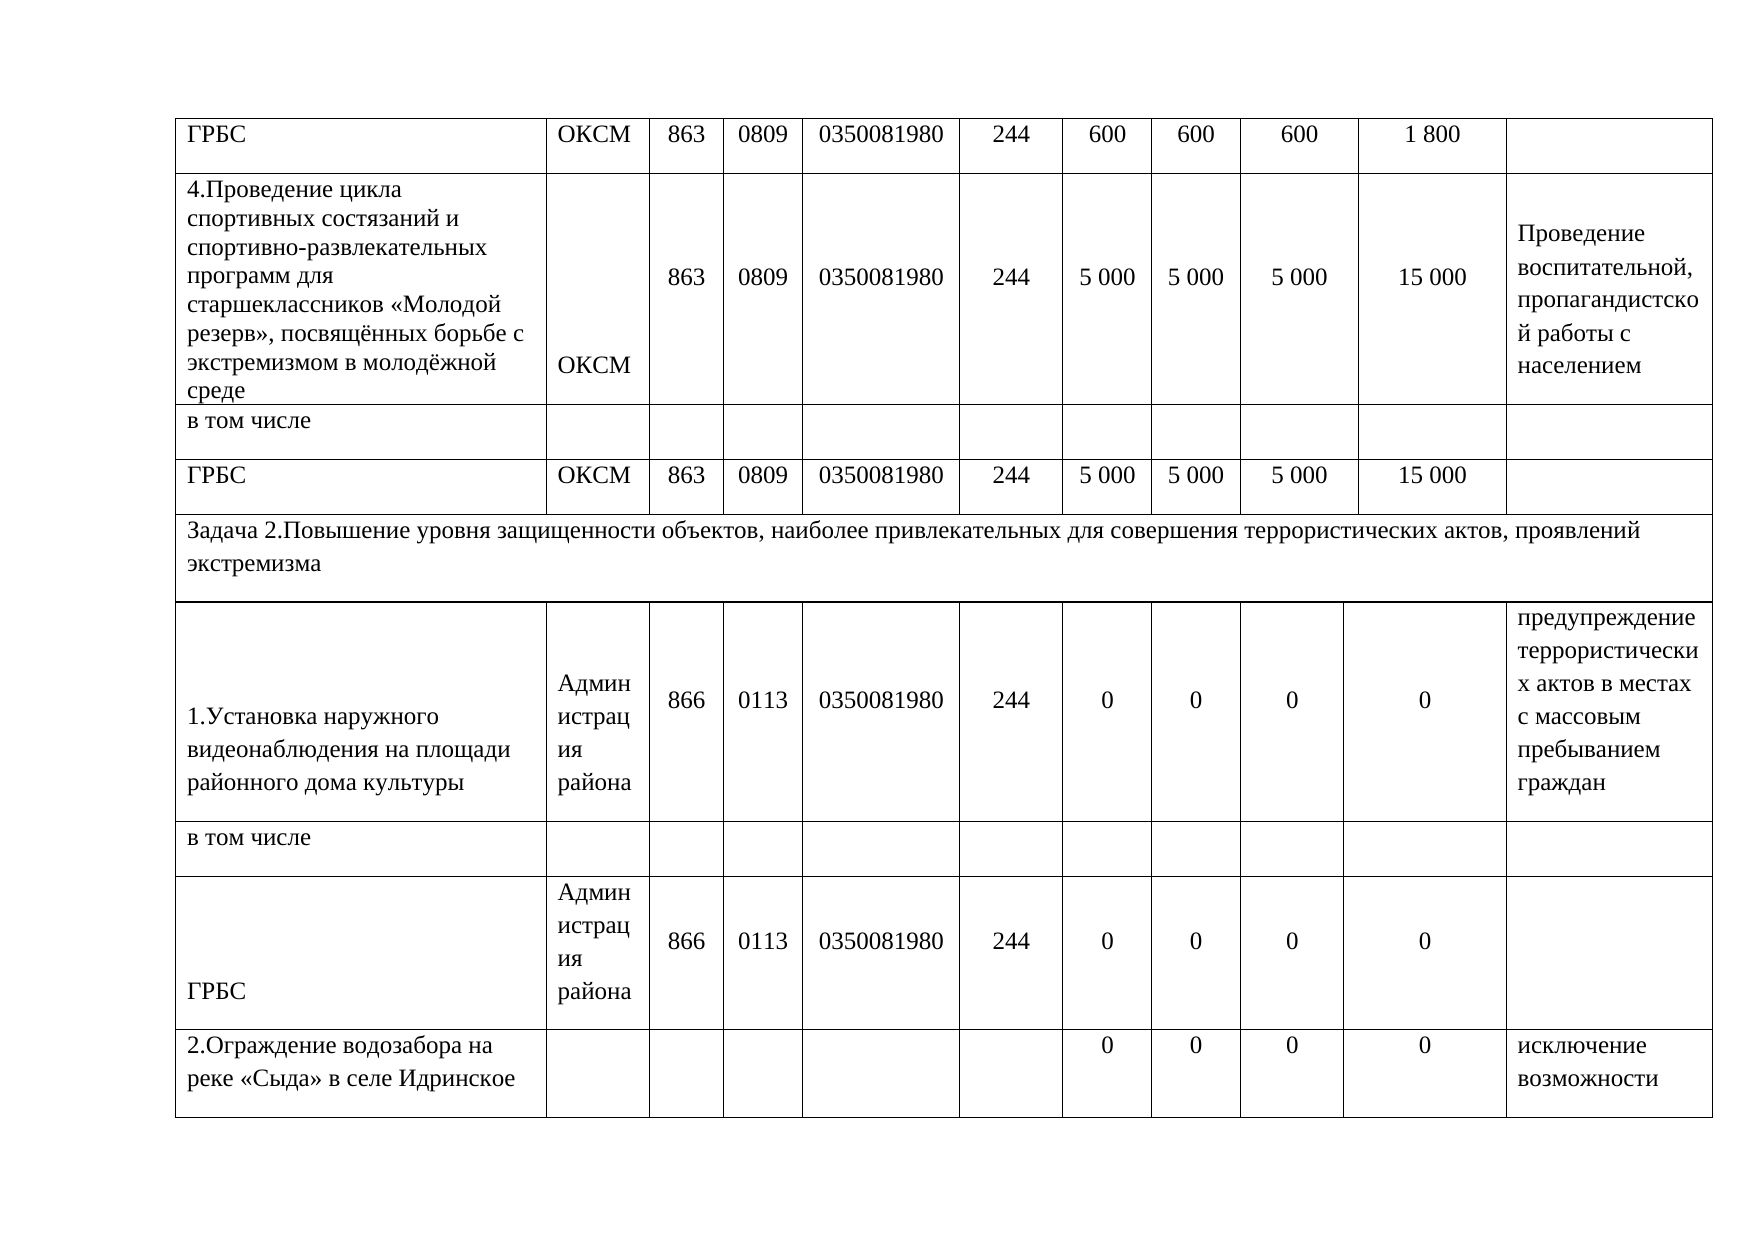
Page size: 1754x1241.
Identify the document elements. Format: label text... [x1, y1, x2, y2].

table_cell [960, 405, 1062, 459]
table_cell [650, 405, 723, 459]
table_cell 0350081980 [803, 174, 959, 404]
table_cell 0350081980 [803, 460, 959, 514]
table_cell ГРБС [176, 460, 546, 514]
table_cell 244 [960, 603, 1062, 821]
table_cell 4.Проведение цикла спортивных состязаний и спортивно-развлекательных программ для старшеклассников «Молодой резерв», посвящённых борьбе с экстремизмом в молодёжной среде [176, 174, 546, 404]
table_cell [650, 1030, 723, 1117]
table_cell [1063, 822, 1151, 876]
table_cell 244 [960, 877, 1062, 1029]
table_cell 0 [1152, 877, 1240, 1029]
table_cell [1507, 405, 1712, 459]
table_cell [803, 1030, 959, 1117]
table_cell предупреждение террористических актов в местах с массовым пребыванием граждан [1507, 603, 1712, 821]
table_cell в том числе [176, 822, 546, 876]
table_cell [960, 1030, 1062, 1117]
table_cell [1241, 822, 1343, 876]
table_cell 0809 [724, 174, 802, 404]
table_cell [1152, 405, 1240, 459]
table_cell 600 [1241, 119, 1358, 173]
table_cell Проведение воспитательной, пропагандистской работы с населением [1507, 174, 1712, 404]
table_cell Администрация района [547, 603, 649, 821]
table_cell [1063, 405, 1151, 459]
table_cell 5 000 [1152, 174, 1240, 404]
table_cell [960, 822, 1062, 876]
table_cell 0 [1344, 877, 1506, 1029]
table_cell 1.Установка наружного видеонаблюдения на площади районного дома культуры [176, 603, 546, 821]
table_cell ГРБС [176, 877, 546, 1029]
table_cell 15 000 [1359, 174, 1506, 404]
table_cell 5 000 [1241, 460, 1358, 514]
table_cell [547, 822, 649, 876]
table_cell Администрация района [547, 877, 649, 1029]
table_cell [803, 405, 959, 459]
table_cell [1507, 877, 1712, 1029]
table_cell 866 [650, 877, 723, 1029]
table_cell [1152, 822, 1240, 876]
table_cell 0 [1063, 1030, 1151, 1117]
table_cell 5 000 [1152, 460, 1240, 514]
table_cell 863 [650, 174, 723, 404]
table_cell 0350081980 [803, 877, 959, 1029]
table_cell 0 [1344, 1030, 1506, 1117]
table_cell 0 [1152, 1030, 1240, 1117]
table_cell [547, 1030, 649, 1117]
table_cell Задача 2.Повышение уровня защищенности объектов, наиболее привлекательных для совершения террористических актов, проявлений экстремизма [176, 515, 1712, 601]
table_cell [724, 1030, 802, 1117]
table_cell 0809 [724, 119, 802, 173]
table_cell 0809 [724, 460, 802, 514]
table_cell [650, 822, 723, 876]
table_cell ОКСМ [547, 174, 649, 404]
table_cell [1344, 822, 1506, 876]
table_cell 15 000 [1359, 460, 1506, 514]
table_cell [1359, 405, 1506, 459]
table_cell 244 [960, 174, 1062, 404]
table_cell 866 [650, 603, 723, 821]
table_cell [1241, 405, 1358, 459]
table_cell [176, 1030, 546, 1117]
table_cell [803, 822, 959, 876]
table_cell 863 [650, 460, 723, 514]
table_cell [1507, 1030, 1712, 1117]
table_cell 863 [650, 119, 723, 173]
table_cell ГРБС [176, 119, 546, 173]
table_cell [1507, 822, 1712, 876]
table_cell [724, 405, 802, 459]
table_cell 0 [1241, 877, 1343, 1029]
table_cell 5 000 [1063, 460, 1151, 514]
table_cell 0 [1344, 603, 1506, 821]
table_cell 0 [1241, 1030, 1343, 1117]
table_cell 0350081980 [803, 119, 959, 173]
table_cell [724, 822, 802, 876]
table_cell в том числе [176, 405, 546, 459]
table_cell 0 [1152, 603, 1240, 821]
table_cell 0 [1063, 603, 1151, 821]
table_cell ОКСМ [547, 119, 649, 173]
table_cell 0 [1063, 877, 1151, 1029]
table_cell [1507, 119, 1712, 173]
table_cell 0350081980 [803, 603, 959, 821]
table_cell 244 [960, 119, 1062, 173]
table_cell 0113 [724, 877, 802, 1029]
table_cell 244 [960, 460, 1062, 514]
table_cell ОКСМ [547, 460, 649, 514]
table_cell 0113 [724, 603, 802, 821]
table_cell 1 800 [1359, 119, 1506, 173]
table_cell 5 000 [1241, 174, 1358, 404]
table_cell 5 000 [1063, 174, 1151, 404]
table_cell [547, 405, 649, 459]
table_cell 600 [1152, 119, 1240, 173]
table_cell 0 [1241, 603, 1343, 821]
table_cell [1507, 460, 1712, 514]
table_cell 600 [1063, 119, 1151, 173]
